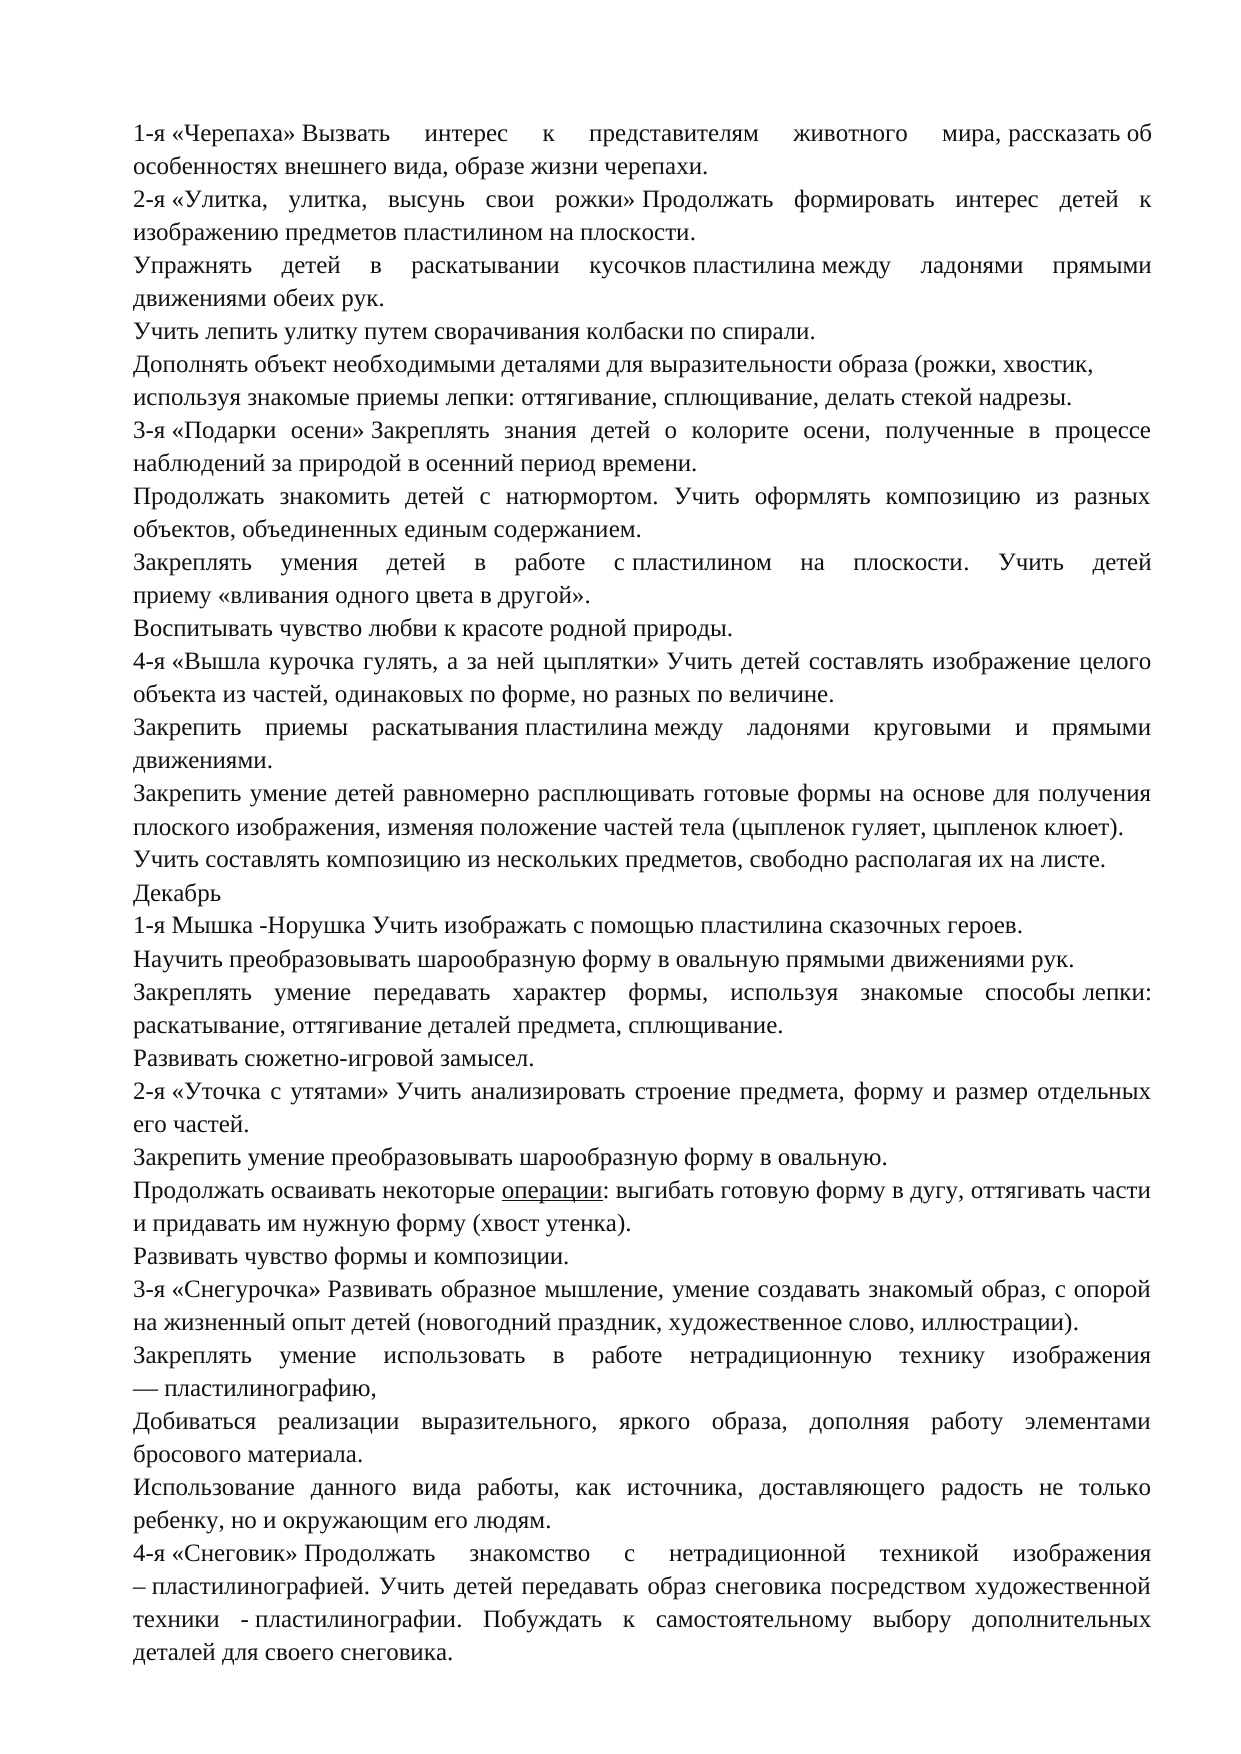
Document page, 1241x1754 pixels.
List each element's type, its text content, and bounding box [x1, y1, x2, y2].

text 1-я Мышка -Норушка Учить изображать с помощью пластилина сказочных героев. [133, 911, 1152, 939]
text Использование данного вида работы, как источника, доставляющего радость не только ребенку, но и окружающим его людям. [133, 1472, 1152, 1534]
text Закрепить умение преобразовывать шарообразную форму в овальную. [133, 1142, 1152, 1171]
text 4-я «Снеговик» Продолжать знакомство с нетрадиционной техникой изображения – пластилинографией. Учить детей передавать образ снеговика посредством художественной техники - пластилинографии. Побуждать к самостоятельному выбору дополнительных деталей для своего снеговика. [133, 1538, 1152, 1666]
text Закреплять умение использовать в работе нетрадиционную технику изображения — пластилинографию, [133, 1340, 1152, 1402]
text Воспитывать чувство любви к красоте родной природы. [133, 613, 1152, 642]
text 2-я «Улитка, улитка, высунь свои рожки» Продолжать формировать интерес детей к изображению предметов пластилином на плоскости. [133, 184, 1152, 246]
text Закреплять умение передавать характер формы, используя знакомые способы лепки: раскатывание, оттягивание деталей предмета, сплющивание. [133, 977, 1152, 1038]
text 2-я «Уточка с утятами» Учить анализировать строение предмета, форму и размер отдельных его частей. [133, 1076, 1152, 1137]
text Упражнять детей в раскатывании кусочков пластилина между ладонями прямыми движениями обеих рук. [133, 250, 1152, 312]
text Продолжать знакомить детей с натюрмортом. Учить оформлять композицию из разных объектов, объединенных единым содержанием. [133, 481, 1152, 543]
text Развивать сюжетно-игровой замысел. [133, 1043, 1152, 1071]
text Научить преобразовывать шарообразную форму в овальную прямыми движениями рук. [133, 944, 1152, 972]
text Дополнять объект необходимыми деталями для выразительности образа (рожки, хвостик, [133, 349, 1152, 378]
text 3-я «Снегурочка» Развивать образное мышление, умение создавать знакомый образ, с опорой на жизненный опыт детей (новогодний праздник, художественное слово, иллюстрации). [133, 1274, 1152, 1336]
text Закрепить приемы раскатывания пластилина между ладонями круговыми и прямыми движениями. [133, 712, 1152, 774]
text 3-я «Подарки осени» Закреплять знания детей о колорите осени, полученные в процессе наблюдений за природой в осенний период времени. [133, 415, 1152, 477]
text Закреплять умения детей в работе с пластилином на плоскости. Учить детей приему «вливания одного цвета в другой». [133, 547, 1152, 609]
text Учить лепить улитку путем сворачивания колбаски по спирали. [133, 316, 1152, 345]
text Развивать чувство формы и композиции. [133, 1241, 1152, 1269]
text Декабрь [133, 878, 1152, 906]
text используя знакомые приемы лепки: оттягивание, сплющивание, делать стекой надрезы. [133, 382, 1152, 411]
text Добиваться реализации выразительного, яркого образа, дополняя работу элементами бросового материала. [133, 1406, 1152, 1468]
text Учить составлять композицию из нескольких предметов, свободно располагая их на листе. [133, 844, 1152, 873]
text 4-я «Вышла курочка гулять, а за ней цыплятки» Учить детей составлять изображение целого объекта из частей, одинаковых по форме, но разных по величине. [133, 646, 1152, 708]
text Продолжать осваивать некоторые операции: выгибать готовую форму в дугу, оттягивать части и придавать им нужную форму (хвост утенка). [133, 1175, 1152, 1237]
text 1-я «Черепаха» Вызвать интерес к представителям животного мира, рассказать об особенностях внешнего вида, образе жизни черепахи. [133, 118, 1152, 180]
text Закрепить умение детей равномерно расплющивать готовые формы на основе для получения плоского изображения, изменяя положение частей тела (цыпленок гуляет, цыпленок клюет). [133, 778, 1152, 840]
